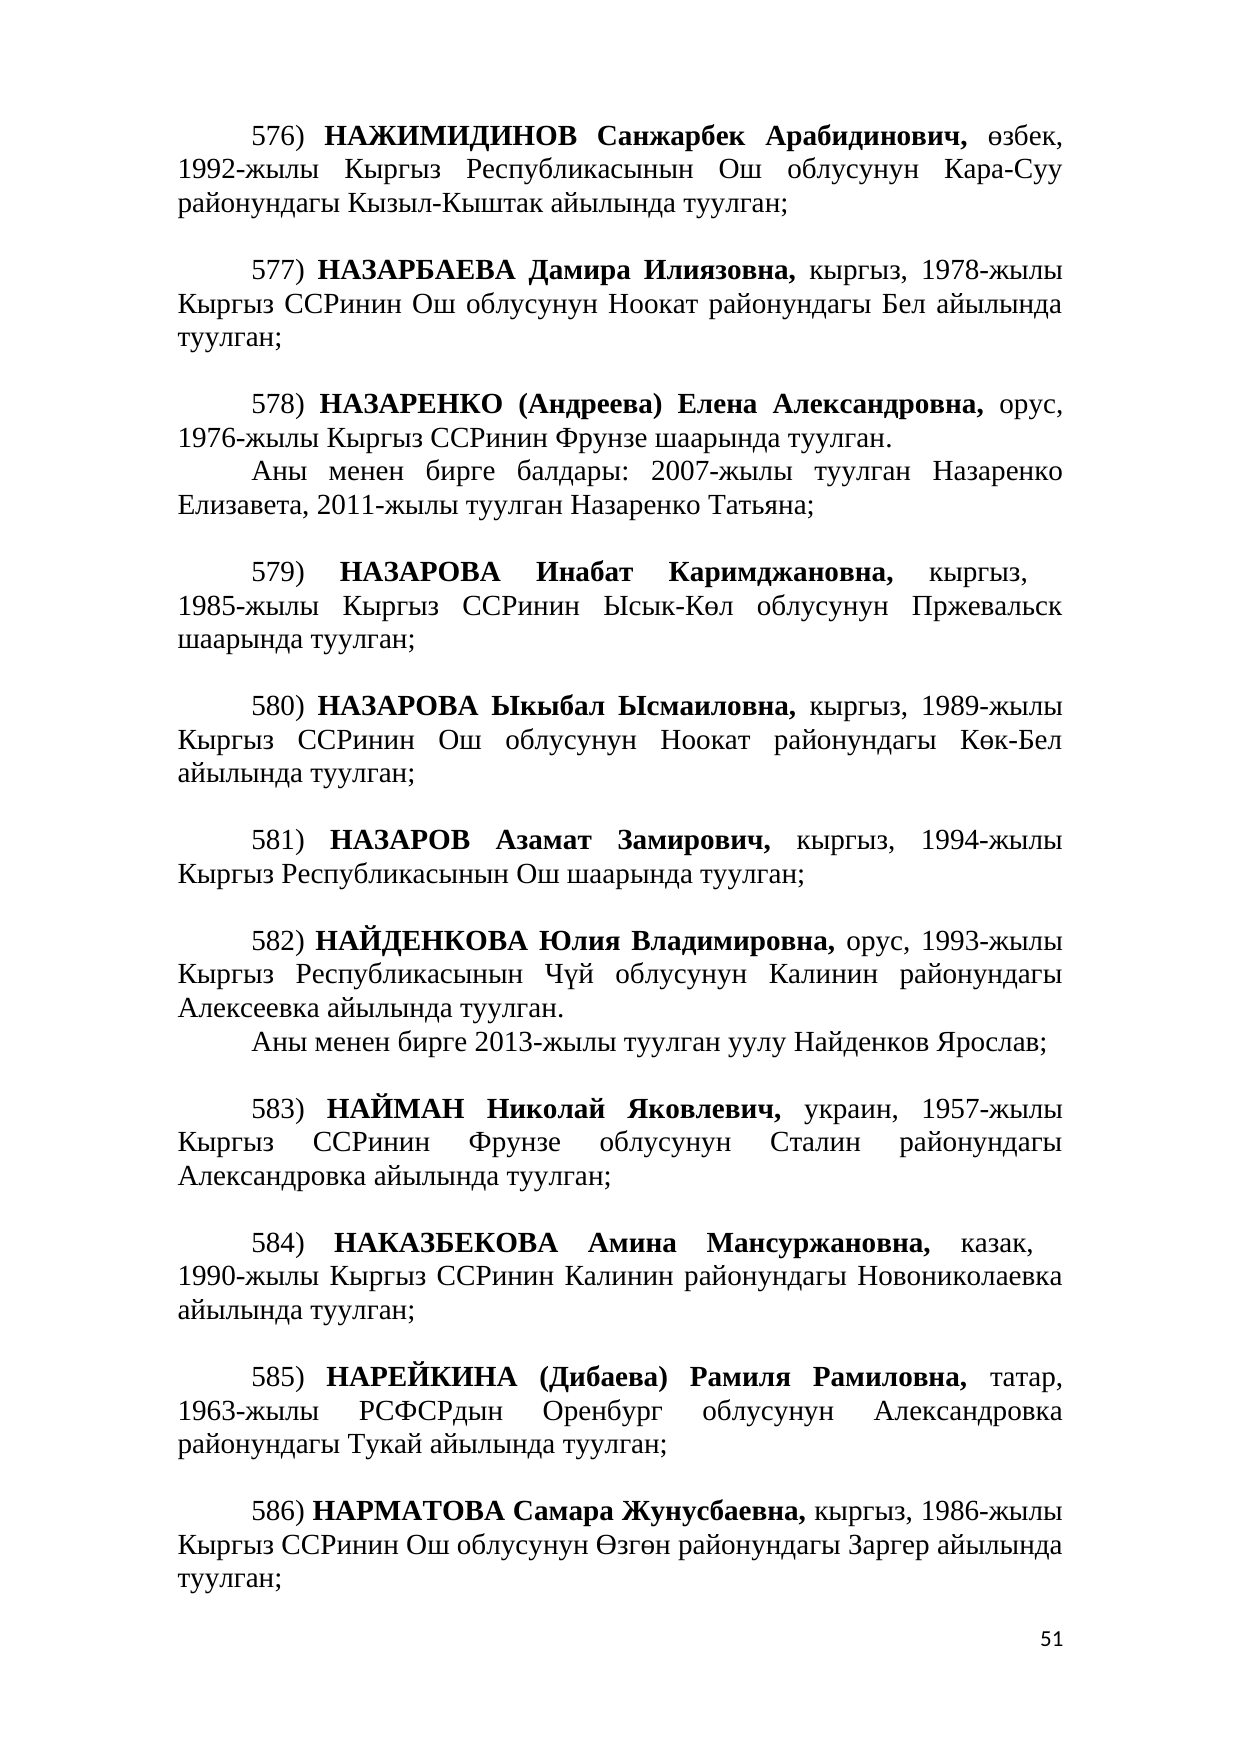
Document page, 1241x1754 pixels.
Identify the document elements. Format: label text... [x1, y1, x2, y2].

text Аны менен бирге балдары: 2007-жылы туулган Назаренко Елизавета, 2011-жылы туулган Назаренко Татьяна; [177, 453, 1063, 521]
text 580) НАЗАРОВА Ыкыбал Ысмаиловна, кыргыз, 1989-жылы Кыргыз ССРинин Ош облусунун Ноокат районундагы Көк-Бел айылында туулган; [177, 688, 1063, 789]
text 586) НАРМАТОВА Самара Жунусбаевна, кыргыз, 1986-жылы Кыргыз ССРинин Ош облусунун Өзгөн районундагы Заргер айылында туулган; [177, 1493, 1063, 1594]
text 581) НАЗАРОВ Азамат Замирович, кыргыз, 1994-жылы Кыргыз Республикасынын Ош шаарында туулган; [177, 822, 1063, 889]
text 585) НАРЕЙКИНА (Дибаева) Рамиля Рамиловна, татар, 1963-жылы РСФСРдын Оренбург облусунун Александровка районундагы Тукай айылында туулган; [177, 1359, 1063, 1460]
text 579) НАЗАРОВА Инабат Каримджановна, кыргыз, 1985-жылы Кыргыз ССРинин Ысык-Көл облусунун Пржевальск шаарында туулган; [177, 554, 1063, 655]
text 578) НАЗАРЕНКО (Андреева) Елена Александровна, орус, 1976-жылы Кыргыз ССРинин Фрунзе шаарында туулган. [177, 386, 1063, 453]
text 583) НАЙМАН Николай Яковлевич, украин, 1957-жылы Кыргыз ССРинин Фрунзе облусунун Сталин районундагы Александровка айылында туулган; [177, 1091, 1063, 1191]
text Аны менен бирге 2013-жылы туулган уулу Найденков Ярослав; [177, 1024, 1063, 1057]
text 584) НАКАЗБЕКОВА Амина Мансуржановна, казак, 1990-жылы Кыргыз ССРинин Калинин районундагы Новониколаевка айылында туулган; [177, 1225, 1063, 1326]
text 582) НАЙДЕНКОВА Юлия Владимировна, орус, 1993-жылы Кыргыз Республикасынын Чүй облусунун Калинин районундагы Алексеевка айылында туулган. [177, 923, 1063, 1024]
text 577) НАЗАРБАЕВА Дамира Илиязовна, кыргыз, 1978-жылы Кыргыз ССРинин Ош облусунун Ноокат районундагы Бел айылында туулган; [177, 252, 1063, 353]
text 576) НАЖИМИДИНОВ Санжарбек Арабидинович, өзбек, 1992-жылы Кыргыз Республикасынын Ош облусунун Кара-Суу районундагы Кызыл-Кыштак айылында туулган; [177, 118, 1063, 219]
